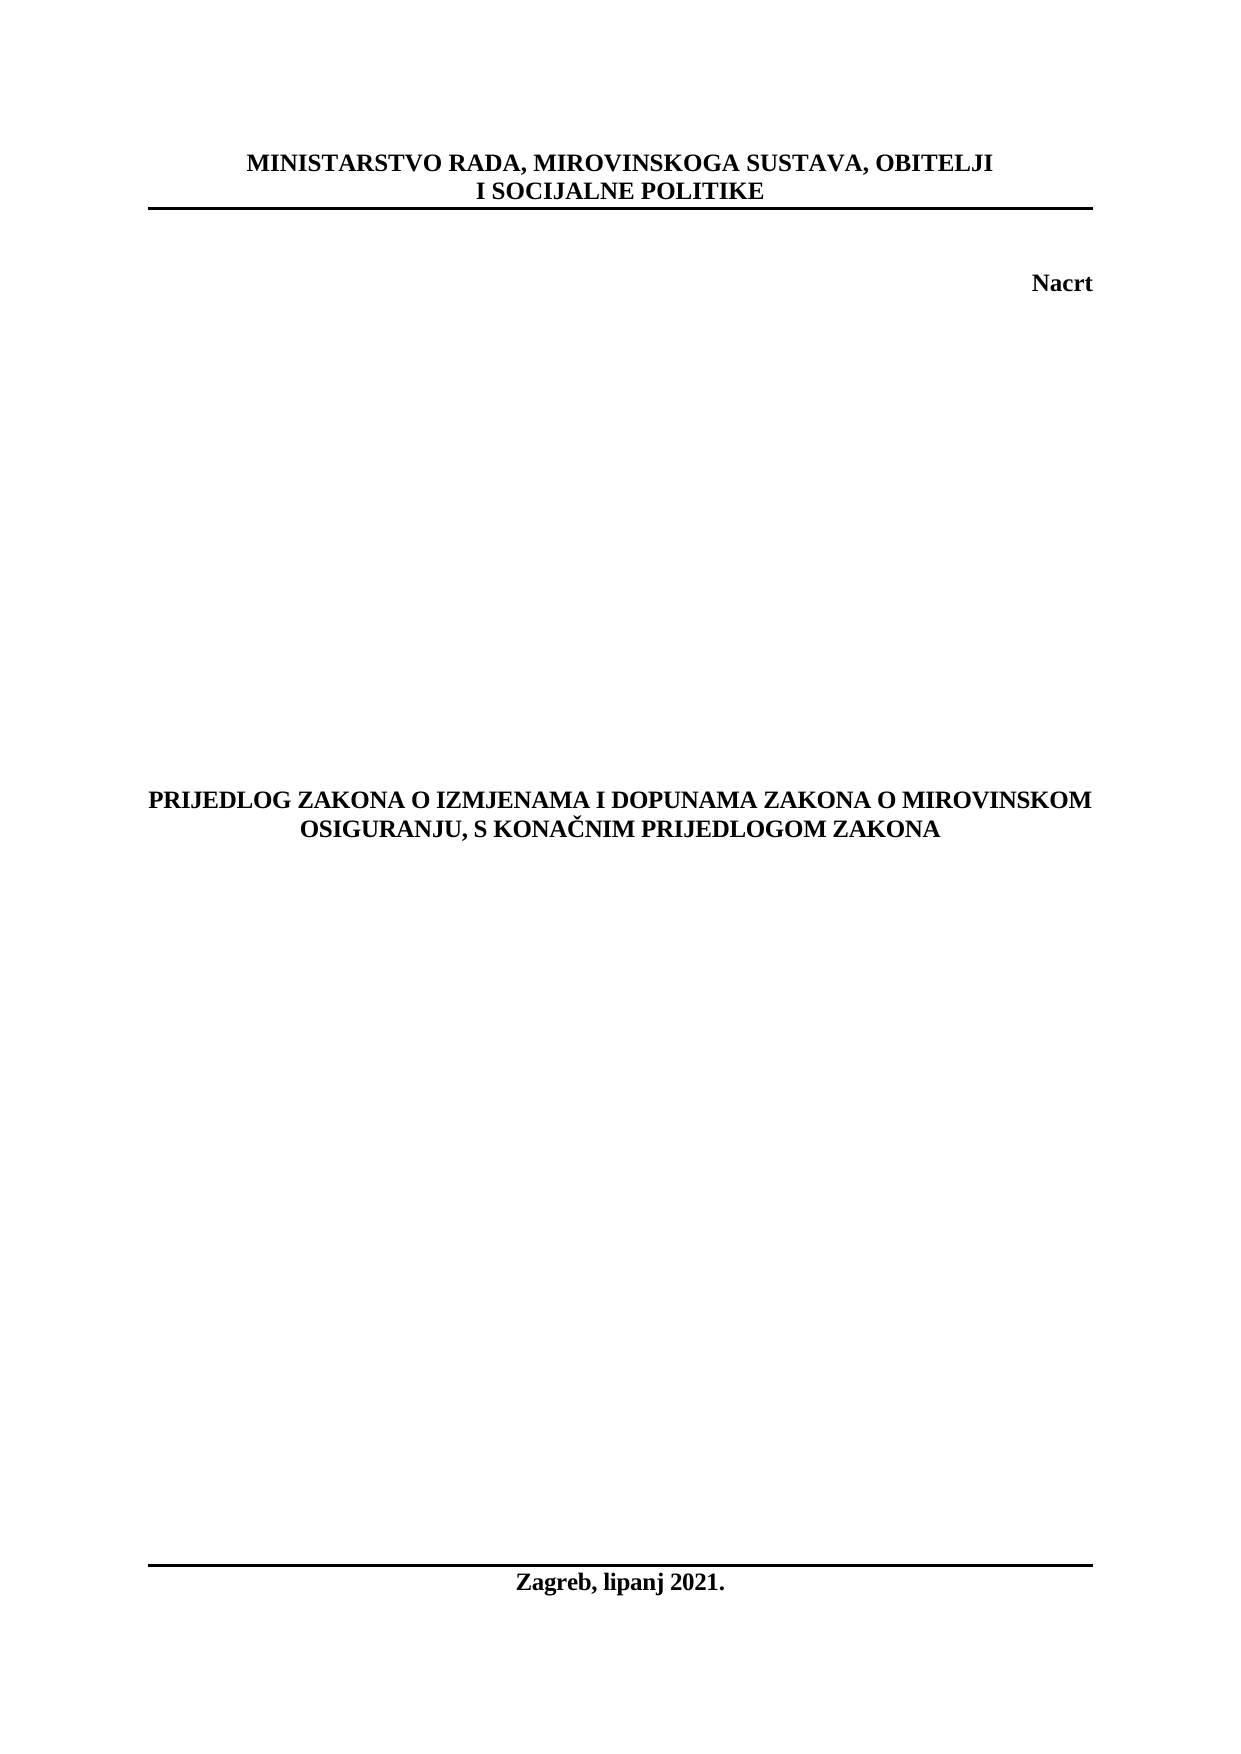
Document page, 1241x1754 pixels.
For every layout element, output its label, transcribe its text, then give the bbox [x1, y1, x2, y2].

text MINISTARSTVO RADA, MIROVINSKOGA SUSTAVA, OBITELJI [148, 148, 1093, 176]
text PRIJEDLOG ZAKONA O IZMJENAMA I DOPUNAMA ZAKONA O MIROVINSKOM OSIGURANJU, S KONAČNIM PRIJEDLOGOM ZAKONA [148, 785, 1093, 843]
text Nacrt [148, 268, 1093, 297]
text Zagreb, lipanj 2021. [148, 1567, 1093, 1596]
text I SOCIJALNE POLITIKE [148, 176, 1093, 207]
